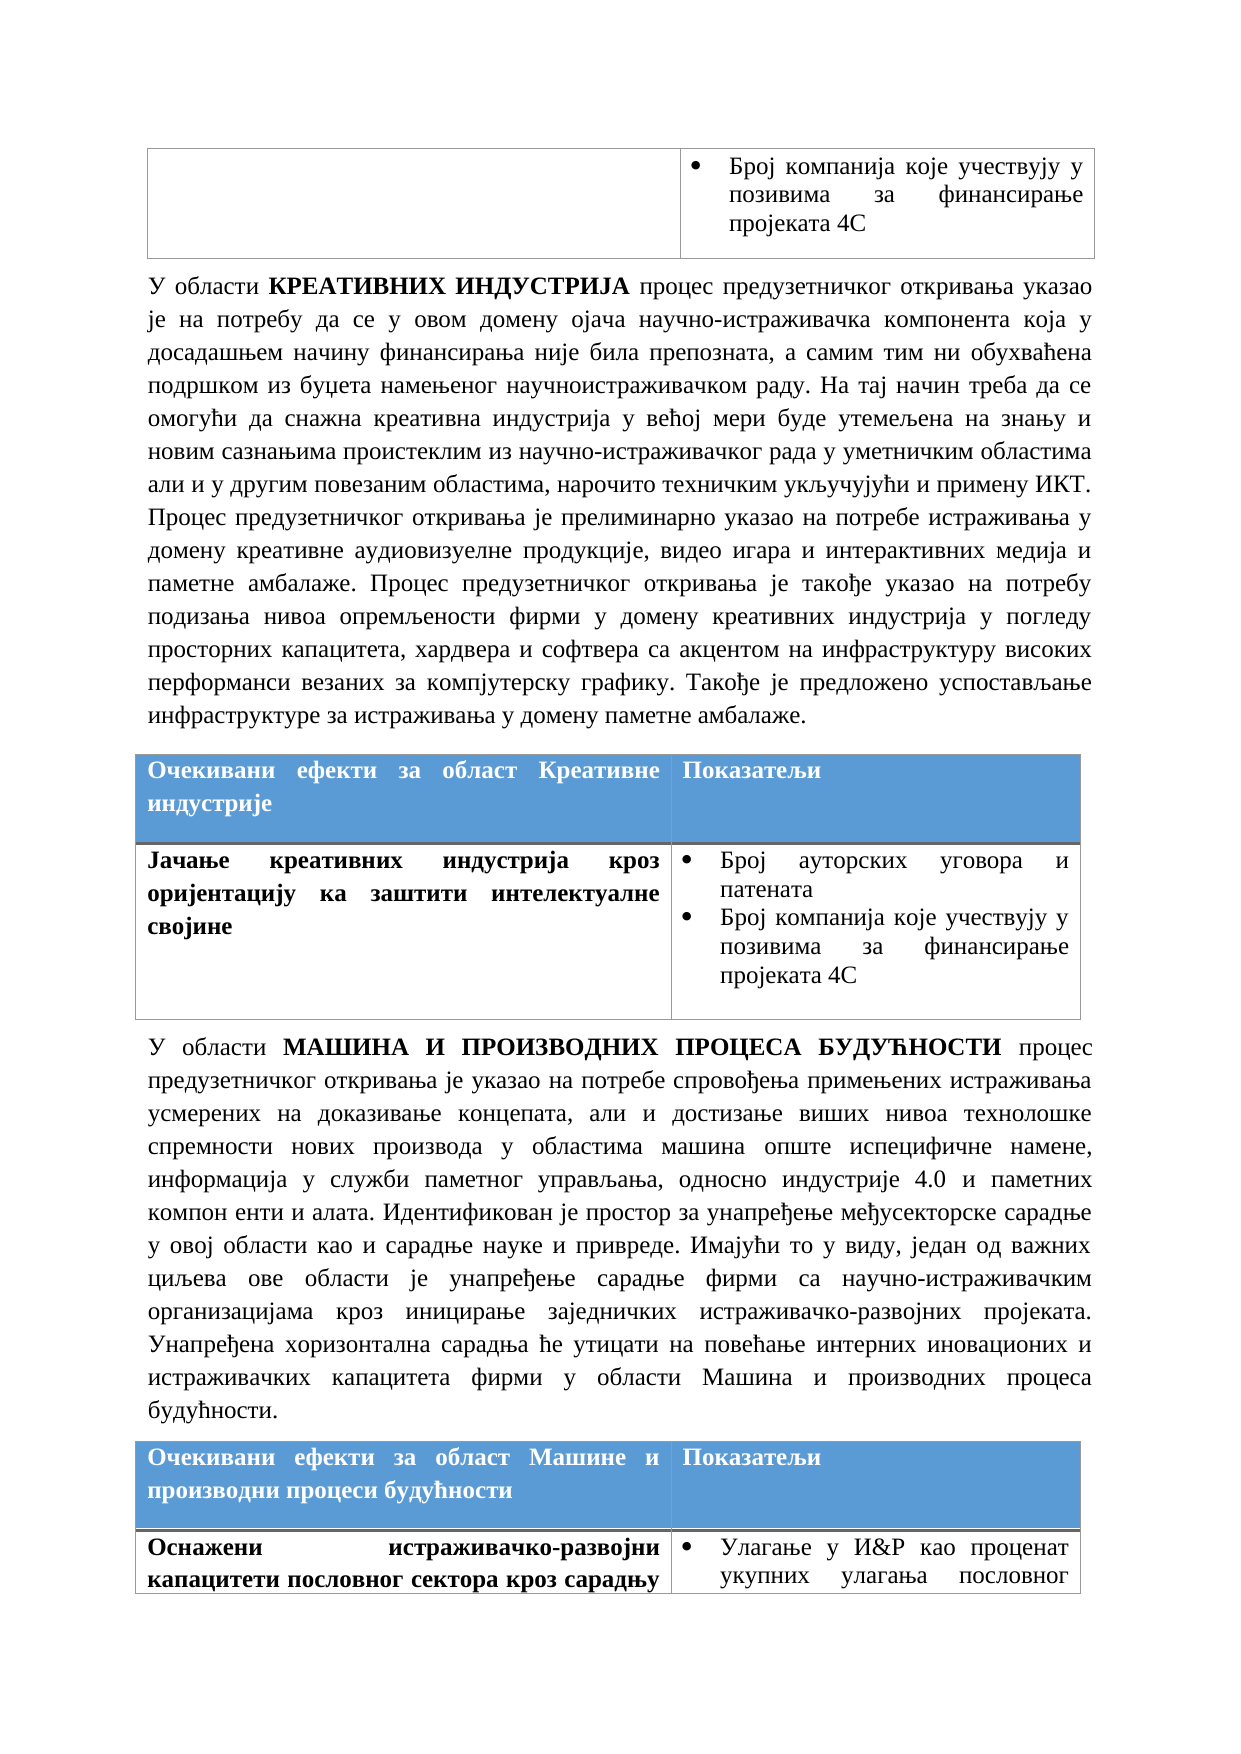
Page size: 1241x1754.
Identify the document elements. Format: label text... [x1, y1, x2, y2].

table_header Очекивани ефекти за област Креативне индустрије [136, 755, 671, 842]
table_header Показатељи [672, 1442, 1080, 1528]
text У области МАШИНА И ПРОИЗВОДНИХ ПРОЦЕСА БУДУЋНОСТИ процес предузетничког откривања је указао на потребе спровођења примењених истраживања усмерених на доказивање концепата, али и достизање виших нивоа технолошке спремности нових производа у областима машина опште испецифичне намене, информација у служби паметног управљања, односно индустрије 4.0 и паметних компон енти и алата. Идентификован је простор за унапређење међусекторске сарадње у овој области као и сарадње науке и привреде. Имајући то у виду, један од важних циљева ове области је унапређење сарадње фирми са научно-истраживачким организацијама кроз иницирање заједничких истраживачко-развојних пројеката. Унапређена хоризонтална сарадња ће утицати на повећање интерних иновационих и истраживачких капацитета фирми у области Машина и производних процеса будућности. [148, 1032, 1093, 1424]
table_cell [672, 1532, 1080, 1593]
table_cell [148, 149, 680, 258]
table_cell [681, 149, 1094, 258]
table_cell Јачање креативних индустрија кроз оријентацију ка заштити интелектуалне својине [136, 845, 671, 1019]
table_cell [136, 1532, 671, 1593]
table_cell Број ауторских уговора и патената Број компанија које учествују у позивима за финансирање пројеката 4С [672, 845, 1080, 1019]
table_header Показатељи [672, 755, 1080, 842]
table_header Очекивани ефекти за област Машине и производни процеси будућности [136, 1442, 671, 1528]
text У области КРЕАТИВНИХ ИНДУСТРИЈА процес предузетничког откривања указао је на потребу да се у овом домену ојача научно-истраживачка компонента која у досадашњем начину финансирања није била препозната, а самим тим ни обухваћена подршком из буџета намењеног научноистраживачком раду. На тај начин треба да се омогући да снажна креативна индустрија у већој мери буде утемељена на знању и новим сазнањима проистеклим из научно-истраживачког рада у уметничким областима али и у другим повезаним областима, нарочито техничким укључујући и примену ИКТ. Процес предузетничког откривања је прелиминарно указао на потребе истраживања у домену креативне аудиовизуелне продукције, видео игара и интерактивних медија и паметне амбалаже. Процес предузетничког откривања је такође указао на потребу подизања нивоа опремљености фирми у домену креативних индустрија у погледу просторних капацитета, хардвера и софтвера са акцентом на инфраструктуру високих перформанси везаних за компјутерску графику. Такође је предложено успостављање инфраструктуре за истраживања у домену паметне амбалаже. [148, 271, 1093, 729]
